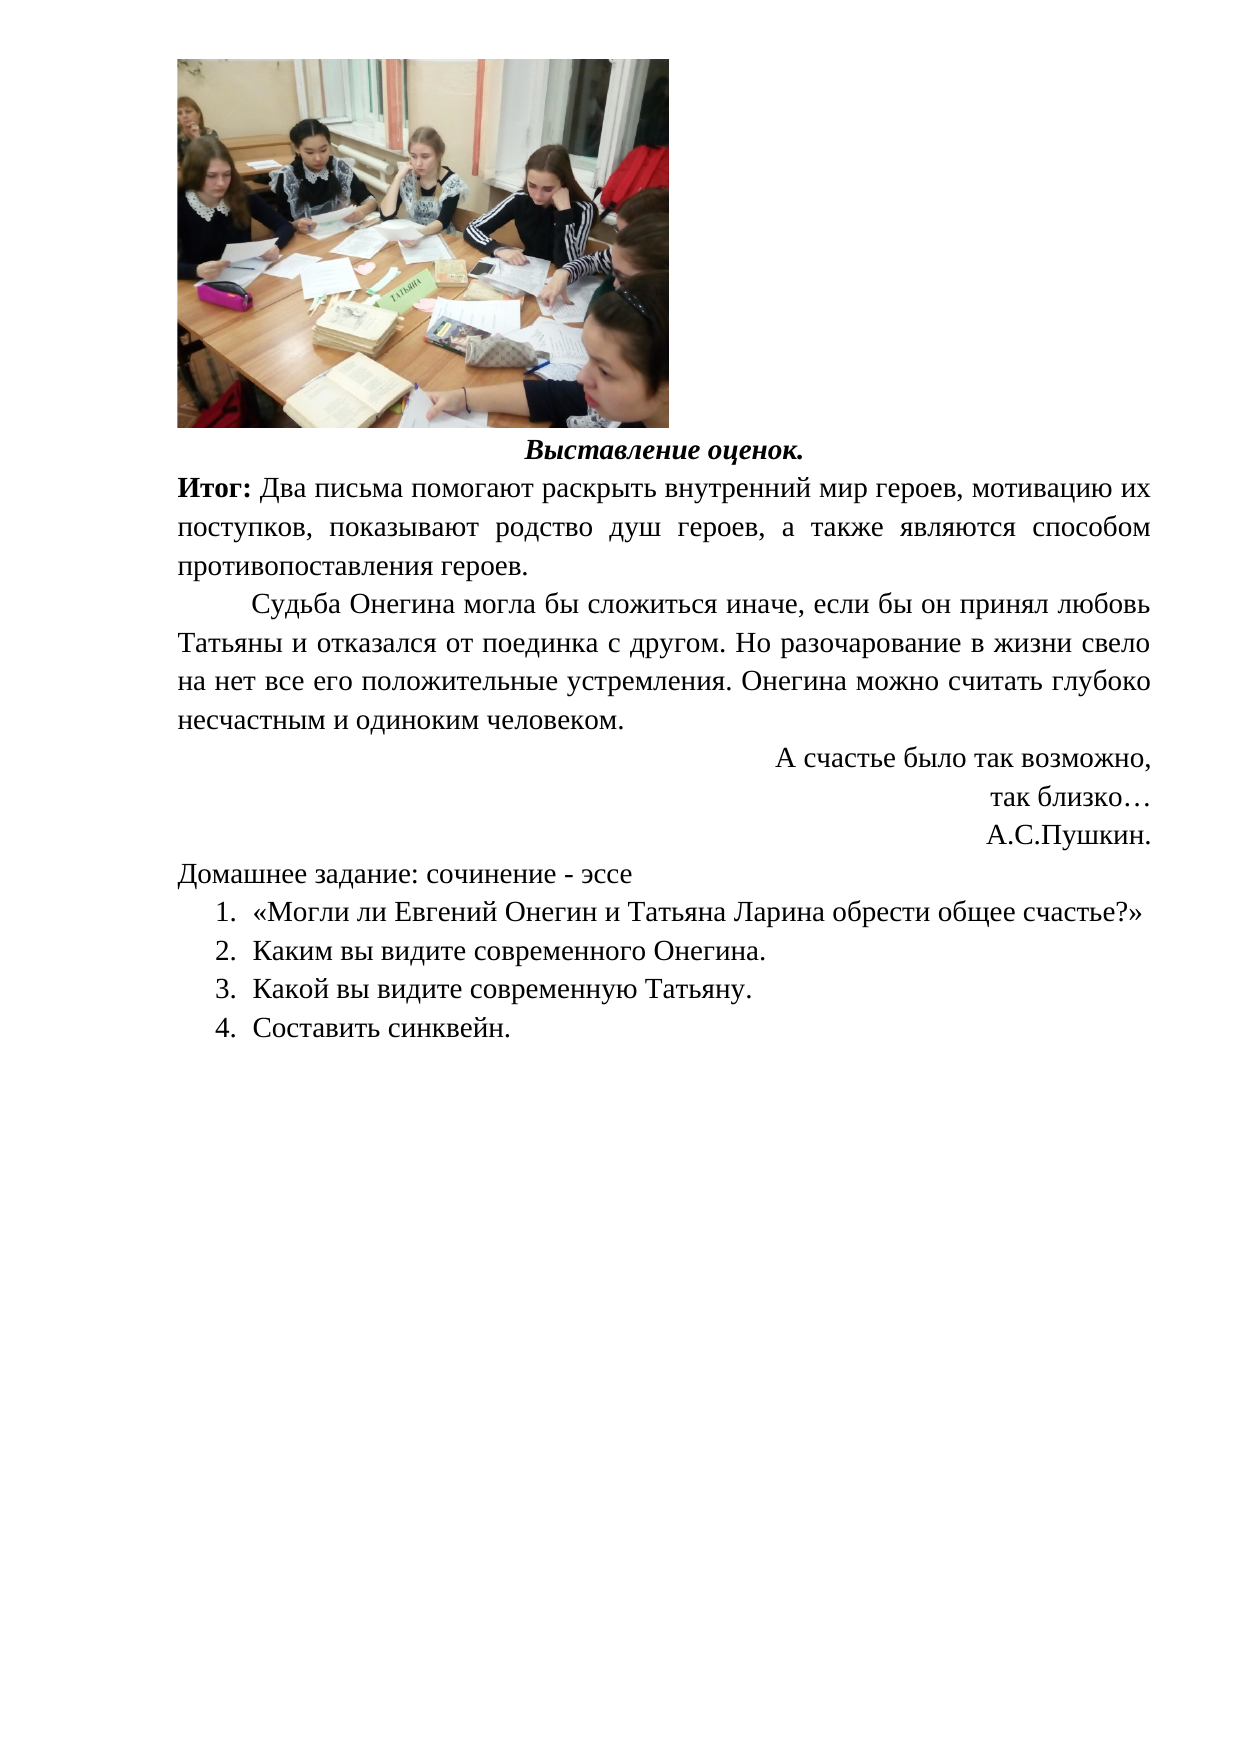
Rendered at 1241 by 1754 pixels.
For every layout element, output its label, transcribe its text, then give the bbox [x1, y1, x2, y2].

list Составить синквейн. [215, 1010, 1152, 1044]
picture [177, 59, 669, 428]
text Выставление оценок. [177, 432, 1152, 466]
text Домашнее задание: сочинение - эссе [177, 856, 1152, 889]
list Каким вы видите современного Онегина. [215, 933, 1152, 967]
list «Могли ли Евгений Онегин и Татьяна Ларина обрести общее счастье?» [215, 894, 1152, 928]
text А.С.Пушкин. [177, 817, 1152, 851]
text А счастье было так возможно, [177, 740, 1152, 774]
list Какой вы видите современную Татьяну. [215, 972, 1152, 1005]
text Судьба Онегина могла бы сложиться иначе, если бы он принял любовь Татьяны и отказался от поединка с другом. Но разочарование в жизни свело на нет все его положительные устремления. Онегина можно считать глубоко несчастным и одиноким человеком. [177, 586, 1152, 735]
text так близко… [177, 779, 1152, 812]
text Итог: Два письма помогают раскрыть внутренний мир героев, мотивацию их поступков, показывают родство душ героев, а также являются способом противопоставления героев. [177, 471, 1152, 581]
